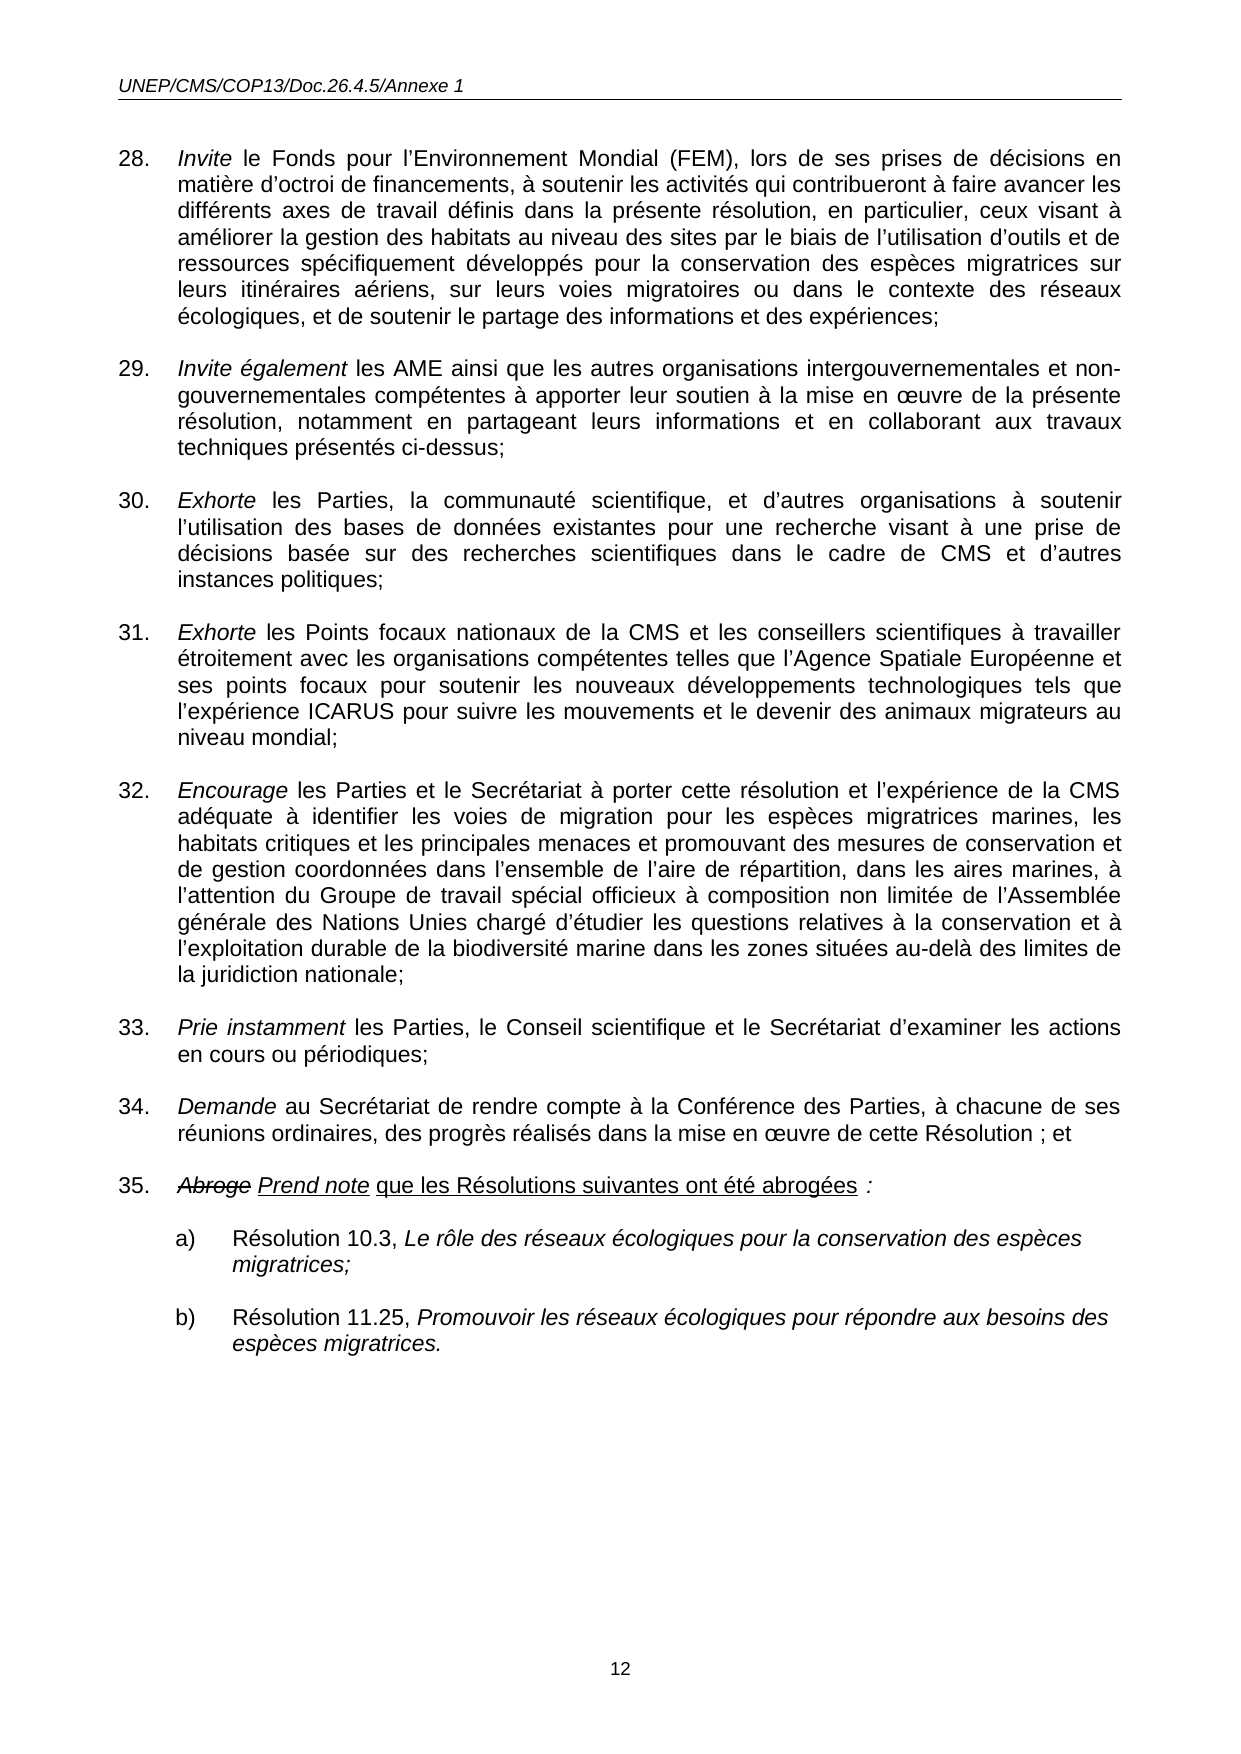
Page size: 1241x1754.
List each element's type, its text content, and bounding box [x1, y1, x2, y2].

list Invite également les AME ainsi que les autres organisations intergouvernementales et non-gouvernementales compétentes à apporter leur soutien à la mise en œuvre de la présente résolution, notamment en partageant leurs informations et en collaborant aux travaux techniques présentés ci-dessus; [118, 355, 1122, 461]
list Prie instamment les Parties, le Conseil scientifique et le Secrétariat d’examiner les actions en cours ou périodiques; [118, 1014, 1122, 1067]
list Résolution 11.25, Promouvoir les réseaux écologiques pour répondre aux besoins des espèces migratrices. [175, 1304, 1122, 1357]
list Encourage les Parties et le Secrétariat à porter cette résolution et l’expérience de la CMS adéquate à identifier les voies de migration pour les espèces migratrices marines, les habitats critiques et les principales menaces et promouvant des mesures de conservation et de gestion coordonnées dans l’ensemble de l’aire de répartition, dans les aires marines, à l’attention du Groupe de travail spécial officieux à composition non limitée de l’Assemblée générale des Nations Unies chargé d’étudier les questions relatives à la conservation et à l’exploitation durable de la biodiversité marine dans les zones situées au-delà des limites de la juridiction nationale; [118, 777, 1122, 988]
list Invite le Fonds pour l’Environnement Mondial (FEM), lors de ses prises de décisions en matière d’octroi de financements, à soutenir les activités qui contribueront à faire avancer les différents axes de travail définis dans la présente résolution, en particulier, ceux visant à améliorer la gestion des habitats au niveau des sites par le biais de l’utilisation d’outils et de ressources spécifiquement développés pour la conservation des espèces migratrices sur leurs itinéraires aériens, sur leurs voies migratoires ou dans le contexte des réseaux écologiques, et de soutenir le partage des informations et des expériences; [118, 144, 1122, 329]
list Demande au Secrétariat de rendre compte à la Conférence des Parties, à chacune de ses réunions ordinaires, des progrès réalisés dans la mise en œuvre de cette Résolution ; et [118, 1093, 1122, 1146]
list Abroge Prend note que les Résolutions suivantes ont été abrogées : [118, 1172, 1122, 1199]
list Exhorte les Parties, la communauté scientifique, et d’autres organisations à soutenir l’utilisation des bases de données existantes pour une recherche visant à une prise de décisions basée sur des recherches scientifiques dans le cadre de CMS et d’autres instances politiques; [118, 487, 1122, 592]
list Résolution 10.3, Le rôle des réseaux écologiques pour la conservation des espèces migratrices; [175, 1225, 1122, 1278]
list Exhorte les Points focaux nationaux de la CMS et les conseillers scientifiques à travailler étroitement avec les organisations compétentes telles que l’Agence Spatiale Européenne et ses points focaux pour soutenir les nouveaux développements technologiques tels que l’expérience ICARUS pour suivre les mouvements et le devenir des animaux migrateurs au niveau mondial; [118, 619, 1122, 751]
